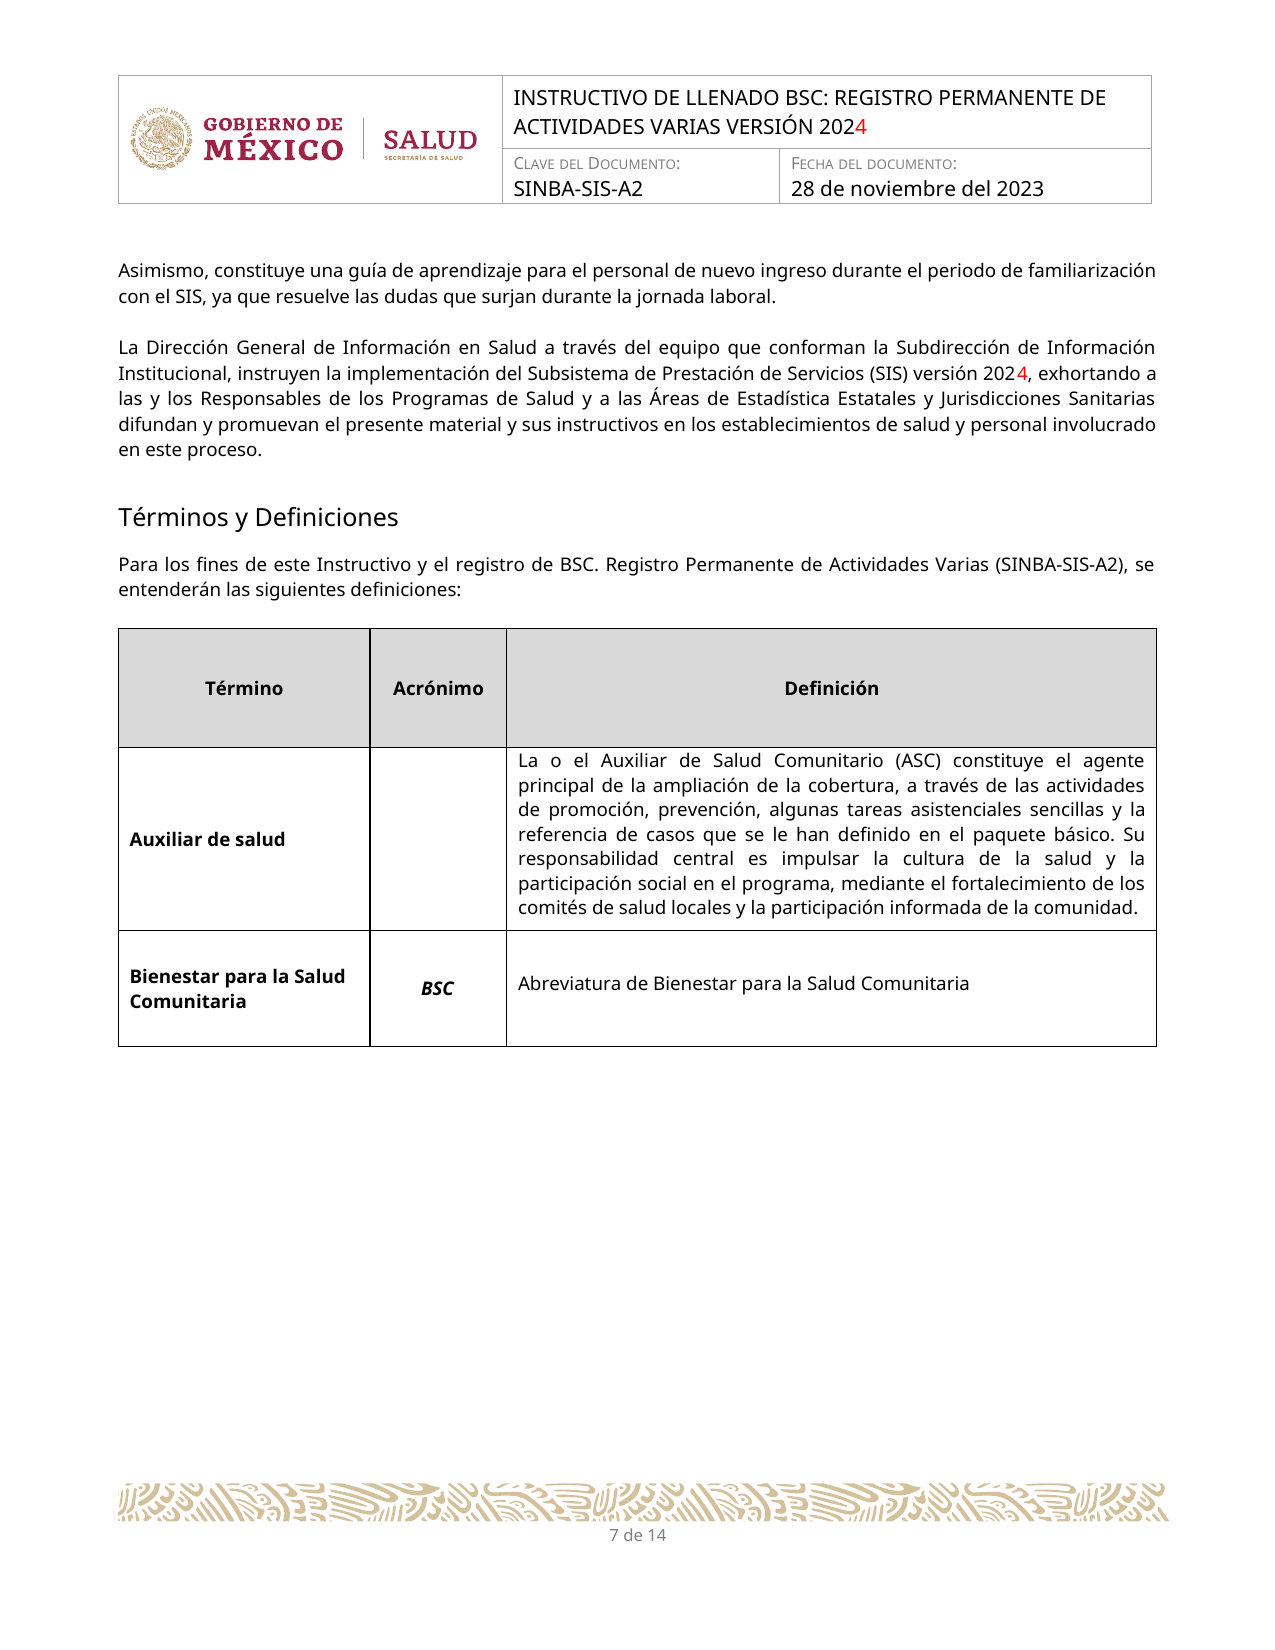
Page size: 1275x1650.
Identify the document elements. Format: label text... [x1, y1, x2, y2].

table_header Acrónimo [371, 629, 506, 747]
table_header Término [119, 629, 369, 747]
table_cell [371, 748, 506, 930]
text La Dirección General de Información en Salud a través del equipo que conforman la Subdirección de Información Institucional, instruyen la implementación del Subsistema de Prestación de Servicios (SIS) versión 2024, exhortando a las y los Responsables de los Programas de Salud y a las Áreas de Estadística Estatales y Jurisdicciones Sanitarias difundan y promuevan el presente material y sus instructivos en los establecimientos de salud y personal involucrado en este proceso. [118, 334, 1157, 462]
subtitle Términos y Definiciones [118, 499, 1157, 533]
table_cell Bienestar para la Salud Comunitaria [119, 931, 369, 1046]
table_cell BSC [371, 931, 506, 1046]
table_cell La o el Auxiliar de Salud Comunitario (ASC) constituye el agente principal de la ampliación de la cobertura, a través de las actividades de promoción, prevención, algunas tareas asistenciales sencillas y la referencia de casos que se le han definido en el paquete básico. Su responsabilidad central es impulsar la cultura de la salud y la participación social en el programa, mediante el fortalecimiento de los comités de salud locales y la participación informada de la comunidad. [507, 748, 1156, 930]
table_cell Abreviatura de Bienestar para la Salud Comunitaria [507, 931, 1156, 1046]
table_cell Auxiliar de salud [119, 748, 369, 930]
table_header Definición [507, 629, 1156, 747]
text Para los fines de este Instructivo y el registro de BSC. Registro Permanente de Actividades Varias (SINBA-SIS-A2), se entenderán las siguientes definiciones: [118, 551, 1157, 602]
text Asimismo, constituye una guía de aprendizaje para el personal de nuevo ingreso durante el periodo de familiarización con el SIS, ya que resuelve las dudas que surjan durante la jornada laboral. [118, 258, 1157, 309]
